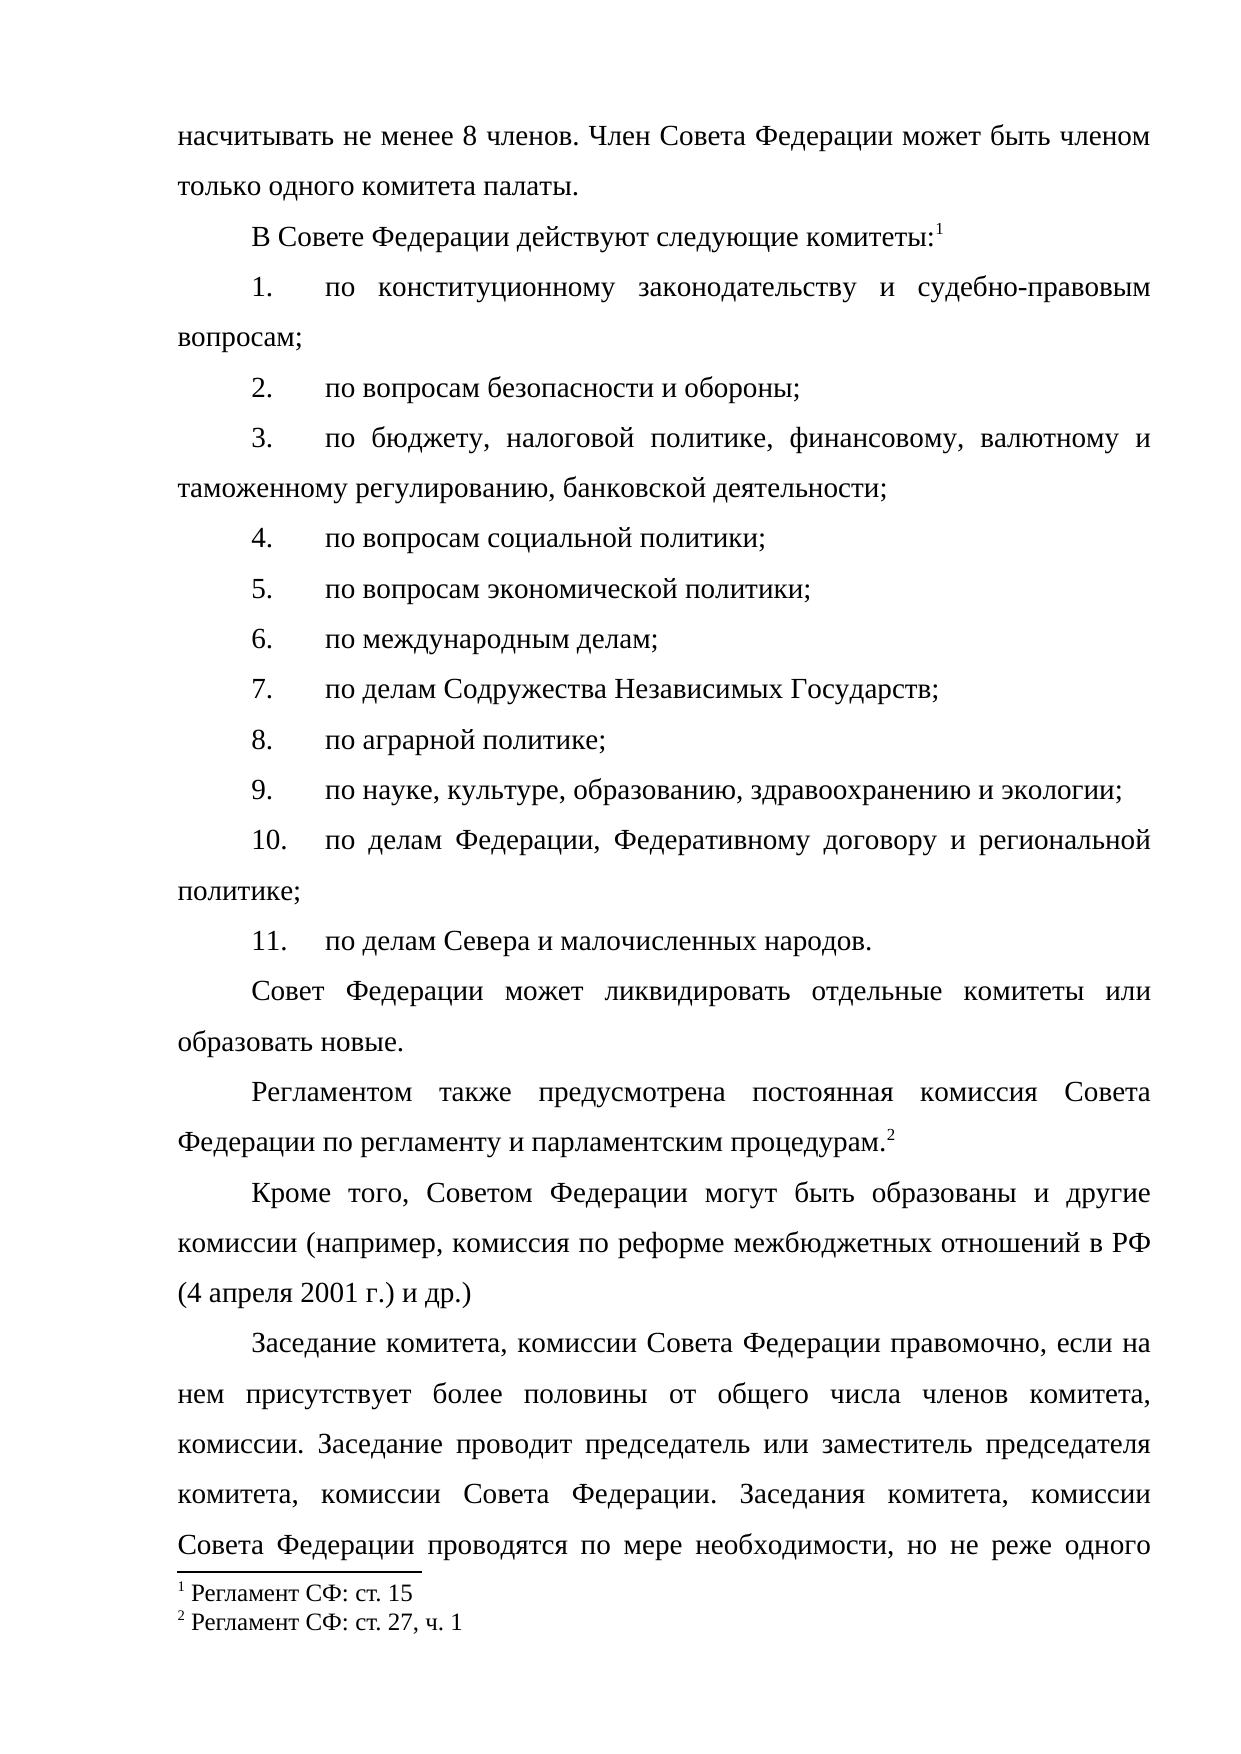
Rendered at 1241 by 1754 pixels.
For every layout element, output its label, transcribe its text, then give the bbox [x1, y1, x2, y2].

list по конституционному законодательству и судебно-правовым вопросам; [177, 269, 1152, 353]
list по делам Федерации, Федеративному договору и региональной политике; [177, 822, 1152, 906]
list по вопросам безопасности и обороны; [177, 370, 1152, 403]
list по делам Севера и малочисленных народов. [177, 923, 1152, 957]
text Кроме того, Советом Федерации могут быть образованы и другие комиссии (например, комиссия по реформе межбюджетных отношений в РФ (4 апреля .) и др.) [177, 1175, 1152, 1309]
text В Совете Федерации действуют следующие комитеты: [177, 219, 1152, 252]
list по вопросам экономической политики; [177, 571, 1152, 604]
list по науке, культуре, образованию, здравоохранению и экологии; [177, 772, 1152, 806]
list по вопросам социальной политики; [177, 521, 1152, 554]
list по международным делам; [177, 621, 1152, 655]
text Совет Федерации может ликвидировать отдельные комитеты или образовать новые. [177, 973, 1152, 1057]
text Регламентом также предусмотрена постоянная комиссия Совета Федерации по регламенту и парламентским процедурам. [177, 1074, 1152, 1158]
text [177, 1326, 1152, 1560]
list по аграрной политике; [177, 722, 1152, 755]
list по бюджету, налоговой политике, финансовому, валютному и таможенному регулированию, банковской деятельности; [177, 420, 1152, 504]
list по делам Содружества Независимых Государств; [177, 672, 1152, 705]
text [177, 118, 1152, 202]
